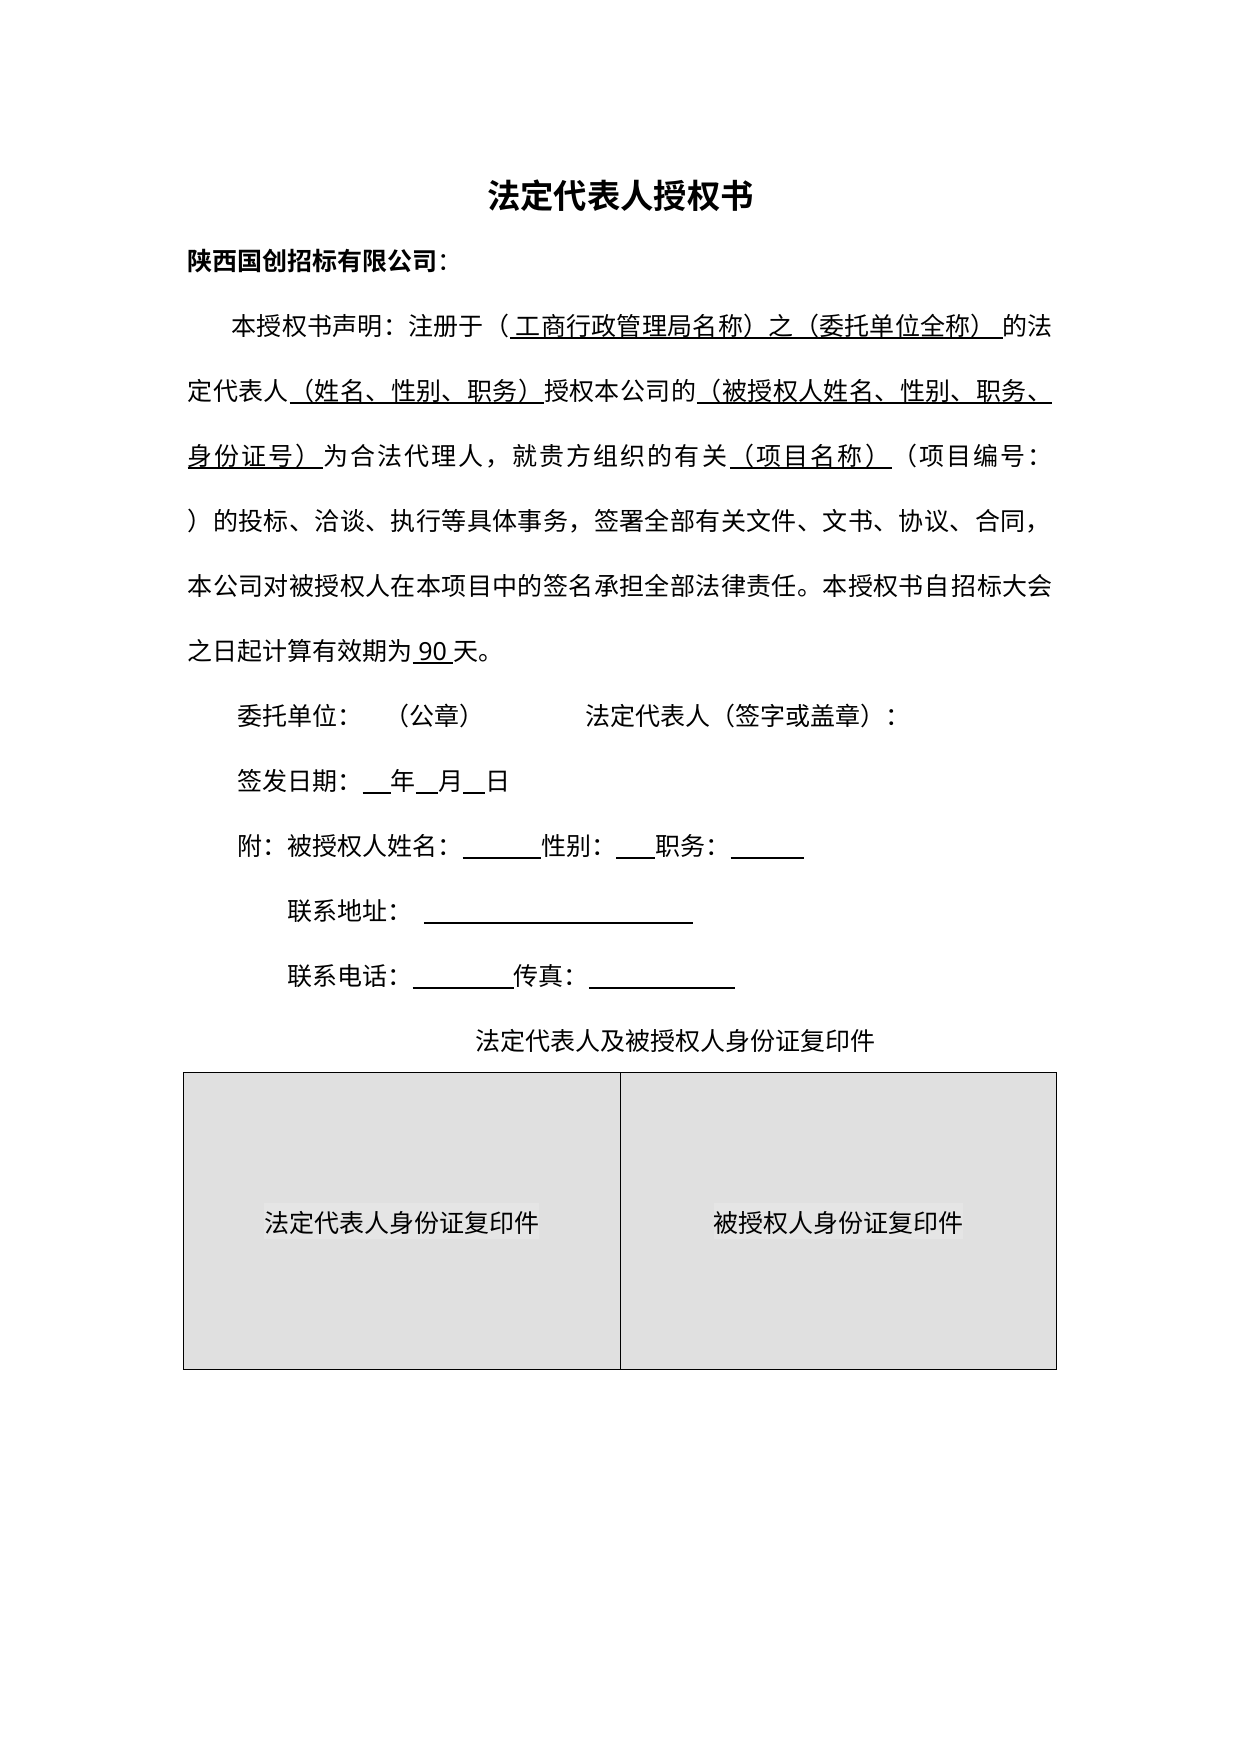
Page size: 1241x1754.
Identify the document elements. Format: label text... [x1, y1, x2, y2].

text 本授权书声明：注册于（ 工商行政管理局名称）之（委托单位全称） 的法定代表人（姓名、性别、职务）授权本公司的（被授权人姓名、性别、职务、身份证号）为合法代理人，就贵方组织的有关（项目名称）（项目编号： ）的投标、洽谈、执行等具体事务，签署全部有关文件、文书、协议、合同，本公司对被授权人在本项目中的签名承担全部法律责任。本授权书自招标大会之日起计算有效期为 90 天。 [187, 292, 1053, 682]
text 委托单位： （公章） 法定代表人（签字或盖章）： [187, 682, 1053, 747]
text 联系地址： [187, 877, 1053, 942]
text 附：被授权人姓名： 性别： 职务： [187, 812, 1053, 877]
text 签发日期： 年 月 日 [187, 747, 1053, 812]
table_header 法定代表人身份证复印件 [184, 1073, 620, 1369]
text 法定代表人及被授权人身份证复印件 [187, 1007, 1053, 1072]
table_header 被授权人身份证复印件 [621, 1073, 1056, 1369]
text 陕西国创招标有限公司： [187, 227, 1053, 292]
text 法定代表人授权书 [187, 162, 1053, 227]
text 联系电话： 传真： [187, 942, 1053, 1007]
